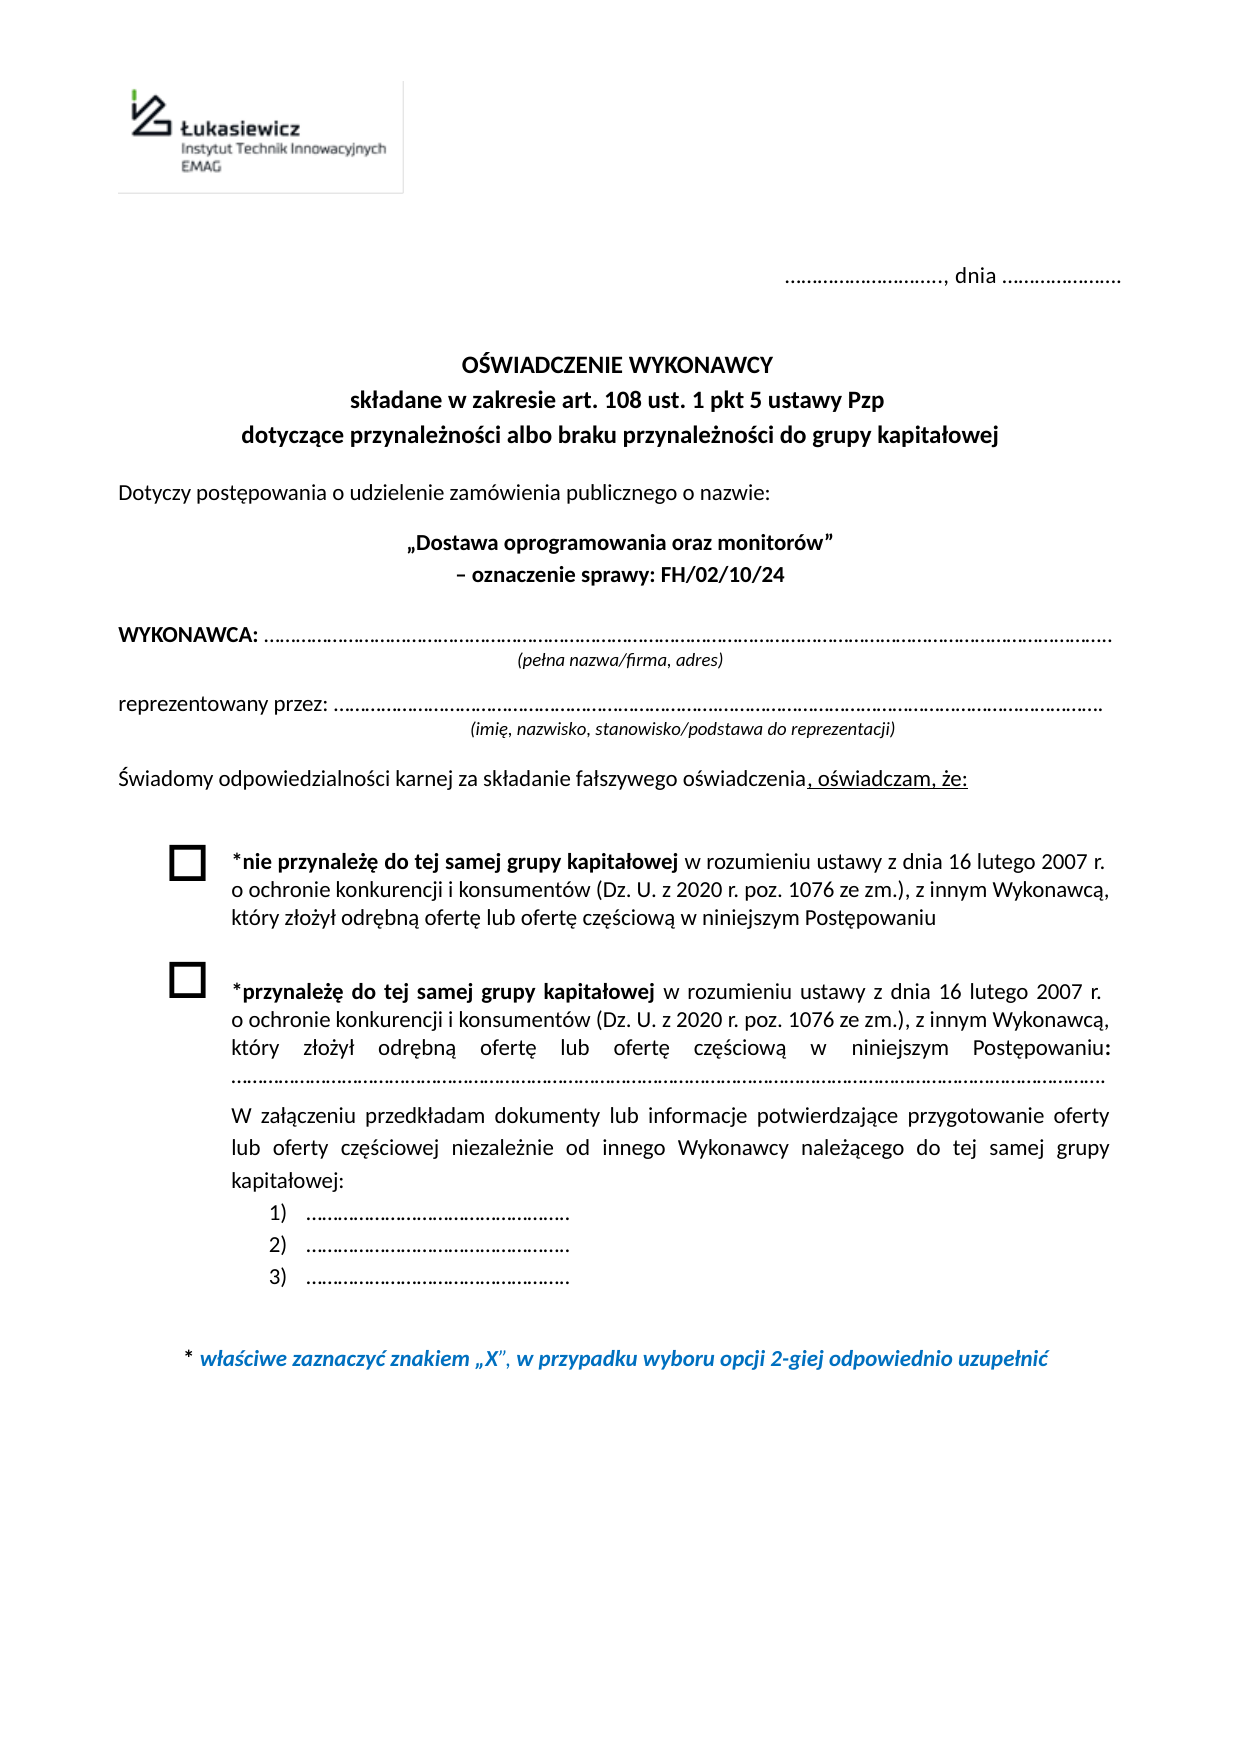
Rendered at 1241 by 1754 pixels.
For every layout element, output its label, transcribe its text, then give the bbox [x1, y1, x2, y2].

text (imię, nazwisko, stanowisko/podstawa do reprezentacji) [118, 717, 1122, 740]
table_cell *przynależę do tej samej grupy kapitałowej w rozumieniu ustawy z dnia 16 lutego 2007 r. o ochronie konkurencji i konsumentów (Dz. U. z 2020 r. poz. 1076 ze zm.), z innym Wykonawcą, który złożył odrębną ofertę lub ofertę częściową w niniejszym Postępowaniu: …………………………………………………………………………………………………………………………………………………. W załączeniu przedkładam dokumenty lub informacje potwierdzające przygotowanie oferty lub oferty częściowej niezależnie od innego Wykonawcy należącego do tej samej grupy kapitałowej: ………………………………………….. ………………………………………….. ………………………………………….. [221, 954, 1121, 1304]
text reprezentowany przez: ……………………………………………………………….………………………………………………………………. [118, 689, 1122, 717]
text (pełna nazwa/firma, adres) [118, 648, 1122, 671]
table_cell [107, 954, 221, 1304]
text WYKONAWCA: …………………………………………………………………………………………………………………………………………….. [118, 621, 1122, 648]
table_header *nie przynależę do tej samej grupy kapitałowej w rozumieniu ustawy z dnia 16 lutego 2007 r. o ochronie konkurencji i konsumentów (Dz. U. z 2020 r. poz. 1076 ze zm.), z innym Wykonawcą, który złożył odrębną ofertę lub ofertę częściową w niniejszym Postępowaniu [221, 836, 1121, 954]
text OŚWIADCZENIE WYKONAWCY składane w zakresie art. 108 ust. 1 pkt 5 ustawy Pzp dotyczące przynależności albo braku przynależności do grupy kapitałowej [118, 349, 1122, 450]
text * właściwe zaznaczyć znakiem „X”, w przypadku wyboru opcji 2-giej odpowiednio uzupełnić [183, 1344, 1122, 1372]
text – oznaczenie sprawy: FH/02/10/24 [118, 560, 1122, 588]
text „Dostawa oprogramowania oraz monitorów” [118, 528, 1122, 556]
table_header [107, 836, 221, 954]
text Świadomy odpowiedzialności karnej za składanie fałszywego oświadczenia, oświadczam, że: [118, 764, 1122, 792]
picture [118, 81, 404, 195]
text Dotyczy postępowania o udzielenie zamówienia publicznego o nazwie: [118, 478, 1122, 506]
text ……………………….., dnia …………………. [118, 262, 1122, 289]
